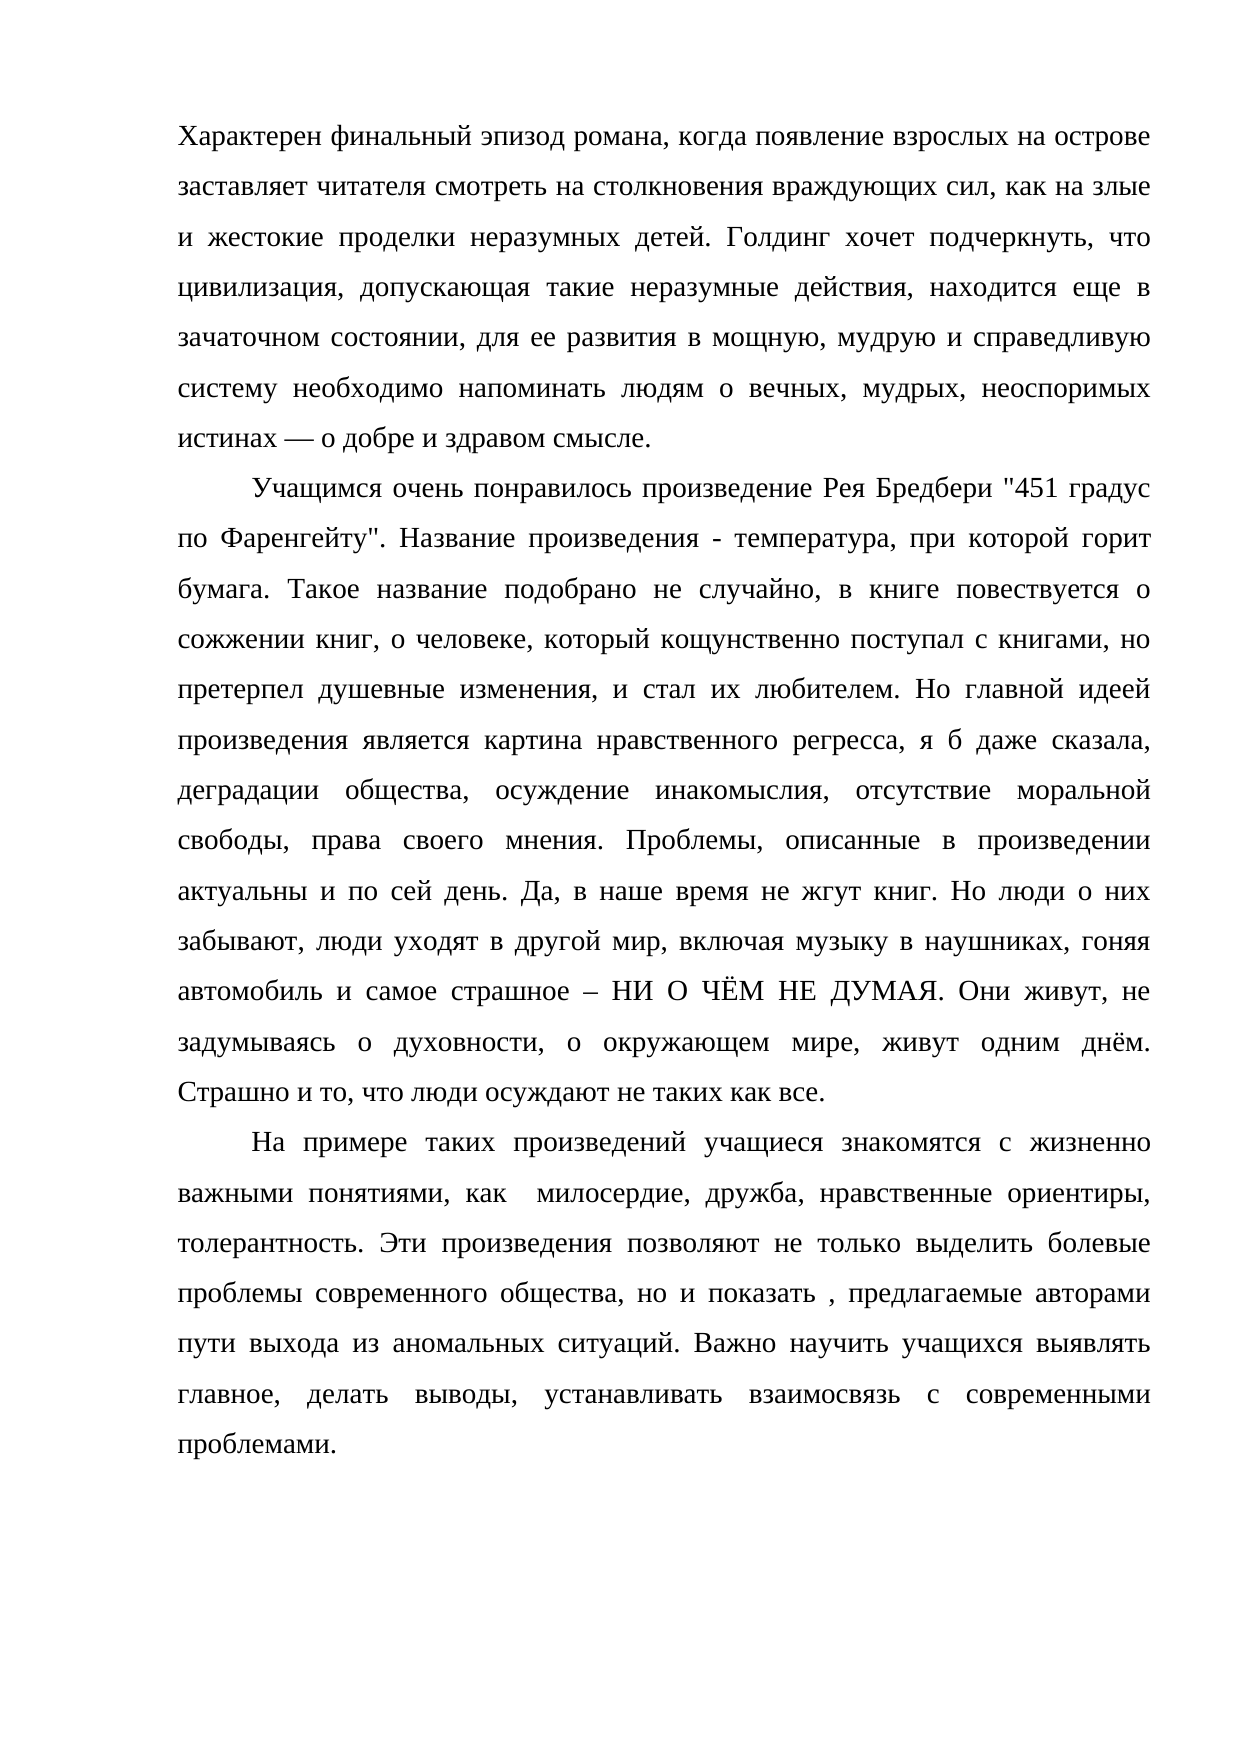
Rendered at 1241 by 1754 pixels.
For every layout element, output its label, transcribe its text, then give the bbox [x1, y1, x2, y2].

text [177, 118, 1152, 453]
text На примере таких произведений учащиеся знакомятся с жизненно важными понятиями, как милосердие, дружба, нравственные ориентиры, толерантность. Эти произведения позволяют не только выделить болевые проблемы современного общества, но и показать , предлагаемые авторами пути выхода из аномальных ситуаций. Важно научить учащихся выявлять главное, делать выводы, устанавливать взаимосвязь с современными проблемами. [177, 1124, 1152, 1460]
text Учащимся очень понравилось произведение Рея Бредбери "451 градус по Фаренгейту". Название произведения - температура, при которой горит бумага. Такое название подобрано не случайно, в книге повествуется о сожжении книг, о человеке, который кощунственно поступал с книгами, но претерпел душевные изменения, и стал их любителем. Но главной идеей произведения является картина нравственного регресса, я б даже сказала, деградации общества, осуждение инакомыслия, отсутствие моральной свободы, права своего мнения. Проблемы, описанные в произведении актуальны и по сей день. Да, в наше время не жгут книг. Но люди о них забывают, люди уходят в другой мир, включая музыку в наушниках, гоняя автомобиль и самое страшное – НИ О ЧЁМ НЕ ДУМАЯ. Они живут, не задумываясь о духовности, о окружающем мире, живут одним днём. Страшно и то, что люди осуждают не таких как все. [177, 470, 1152, 1108]
